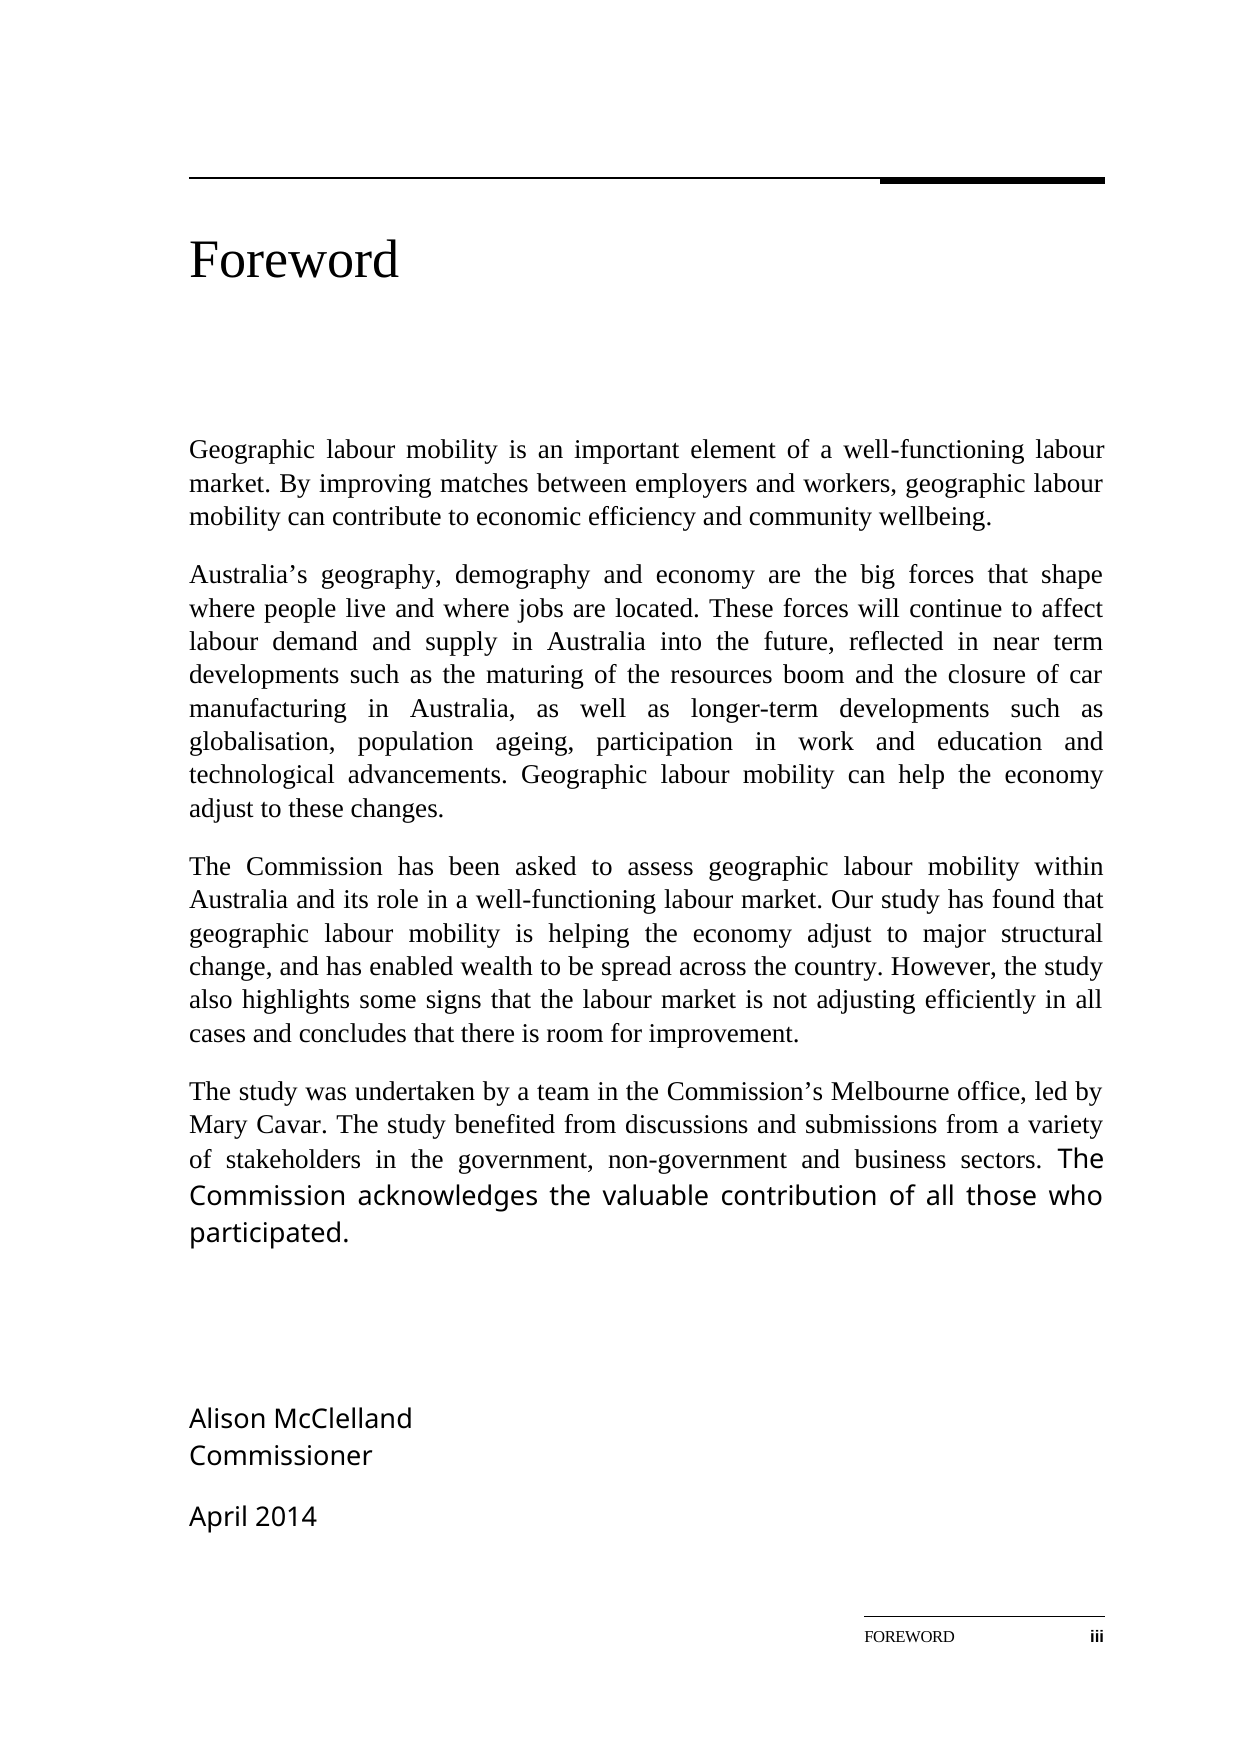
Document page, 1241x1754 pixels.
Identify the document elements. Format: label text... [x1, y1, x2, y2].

text Commissioner [189, 1436, 1104, 1473]
subtitle Foreword [189, 227, 1104, 290]
text Geographic labour mobility is an important element of a well-functioning labour market. By improving matches between employers and workers, geographic labour mobility can contribute to economic efficiency and community wellbeing. [189, 431, 1104, 531]
text Alison McClelland [189, 1399, 1104, 1436]
text The study was undertaken by a team in the Commission’s Melbourne office, led by Mary Cavar. The study benefited from discussions and submissions from a variety of stakeholders in the government, non-government and business sectors. The Commission acknowledges the valuable contribution of all those who participated. [189, 1073, 1104, 1250]
text The Commission has been asked to assess geographic labour mobility within Australia and its role in a well-functioning labour market. Our study has found that geographic labour mobility is helping the economy adjust to major structural change, and has enabled wealth to be spread across the country. However, the study also highlights some signs that the labour market is not adjusting efficiently in all cases and concludes that there is room for improvement. [189, 848, 1104, 1048]
text April 2014 [189, 1498, 1104, 1535]
text Australia’s geography, demography and economy are the big forces that shape where people live and where jobs are located. These forces will continue to affect labour demand and supply in Australia into the future, reflected in near term developments such as the maturing of the resources boom and the closure of car manufacturing in Australia, as well as longer-term developments such as globalisation, population ageing, participation in work and education and technological advancements. Geographic labour mobility can help the economy adjust to these changes. [189, 556, 1104, 823]
